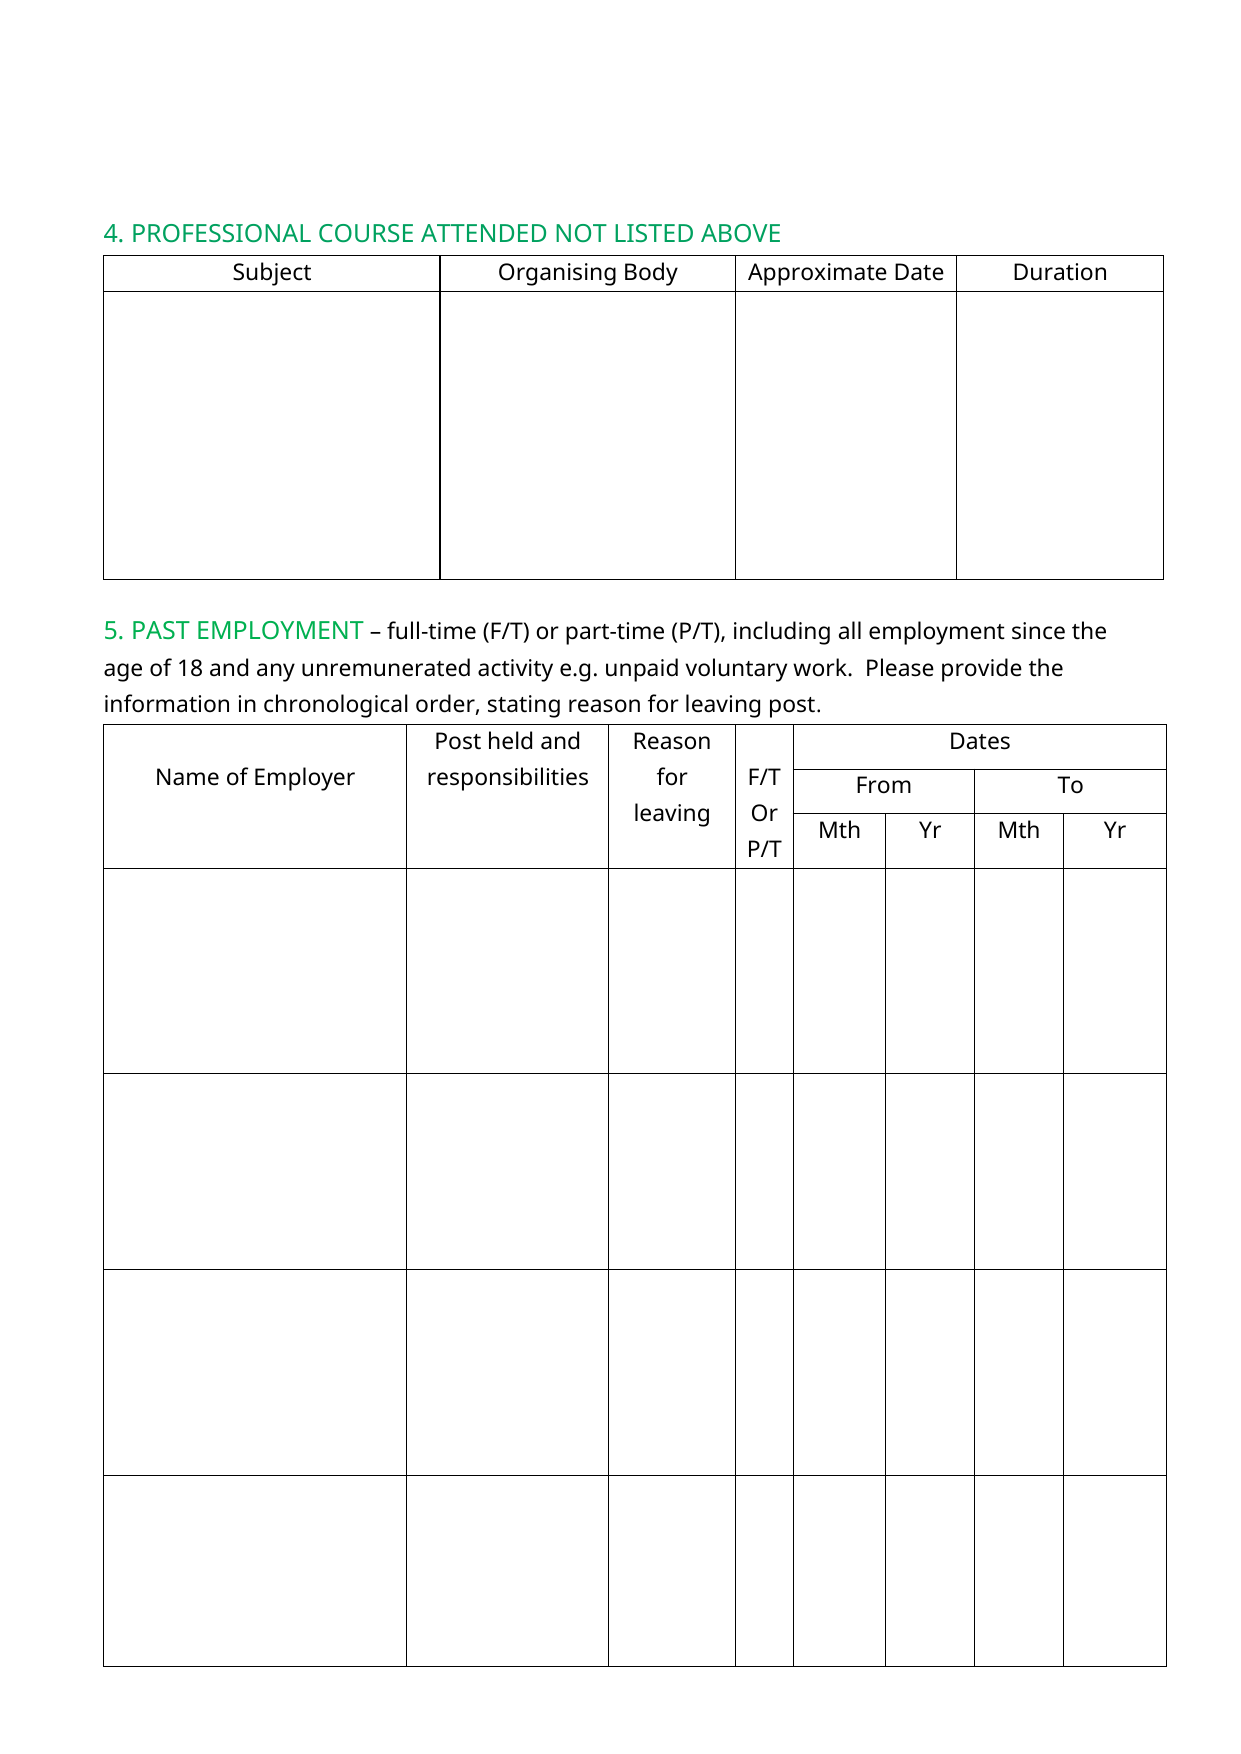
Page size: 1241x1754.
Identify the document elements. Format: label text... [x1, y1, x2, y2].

table_cell [794, 1270, 885, 1475]
table_cell [609, 869, 735, 1073]
table_cell [736, 292, 956, 579]
table_header Organising Body [441, 256, 735, 291]
table_header Duration [957, 256, 1163, 291]
text 4. PROFESSIONAL COURSE ATTENDED NOT LISTED ABOVE [103, 216, 1137, 250]
table_header F/T Or P/T [736, 725, 793, 868]
table_cell From [794, 770, 974, 813]
table_cell Mth [794, 814, 885, 868]
table_cell [975, 1476, 1063, 1666]
table_cell [609, 1270, 735, 1475]
table_cell [609, 1476, 735, 1666]
table_cell [736, 1074, 793, 1269]
table_cell [104, 1476, 406, 1666]
table_cell [407, 1270, 608, 1475]
text 5. PAST EMPLOYMENT – full-time (F/T) or part-time (P/T), including all employment since the age of 18 and any unremunerated activity e.g. unpaid voluntary work. Please provide the information in chronological order, stating reason for leaving post. [103, 613, 1137, 719]
table_cell [975, 1074, 1063, 1269]
table_cell [736, 869, 793, 1073]
table_cell To [975, 770, 1166, 813]
table_cell [886, 1270, 974, 1475]
table_cell [1064, 1476, 1166, 1666]
table_header Approximate Date [736, 256, 956, 291]
table_cell [407, 869, 608, 1073]
table_cell [609, 1074, 735, 1269]
table_cell [407, 1074, 608, 1269]
table_cell [975, 1270, 1063, 1475]
table_cell [1064, 1074, 1166, 1269]
table_cell [1064, 869, 1166, 1073]
table_cell [886, 1476, 974, 1666]
table_cell [886, 869, 974, 1073]
table_cell [104, 1074, 406, 1269]
table_cell [736, 1270, 793, 1475]
table_header Reason for leaving [609, 725, 735, 868]
table_header Subject [104, 256, 439, 291]
table_cell [736, 1476, 793, 1666]
table_cell [104, 869, 406, 1073]
table_cell Yr [886, 814, 974, 868]
table_cell [794, 1476, 885, 1666]
table_cell [794, 1074, 885, 1269]
table_cell [1064, 1270, 1166, 1475]
table_cell Mth [975, 814, 1063, 868]
table_cell [975, 869, 1063, 1073]
table_cell [794, 869, 885, 1073]
table_header Dates [794, 725, 1166, 768]
table_cell [104, 1270, 406, 1475]
table_cell Yr [1064, 814, 1166, 868]
table_cell [104, 292, 439, 579]
table_header Post held and responsibilities [407, 725, 608, 868]
table_cell [957, 292, 1163, 579]
table_cell [407, 1476, 608, 1666]
table_header Name of Employer [104, 725, 406, 868]
table_cell [886, 1074, 974, 1269]
table_cell [441, 292, 735, 579]
